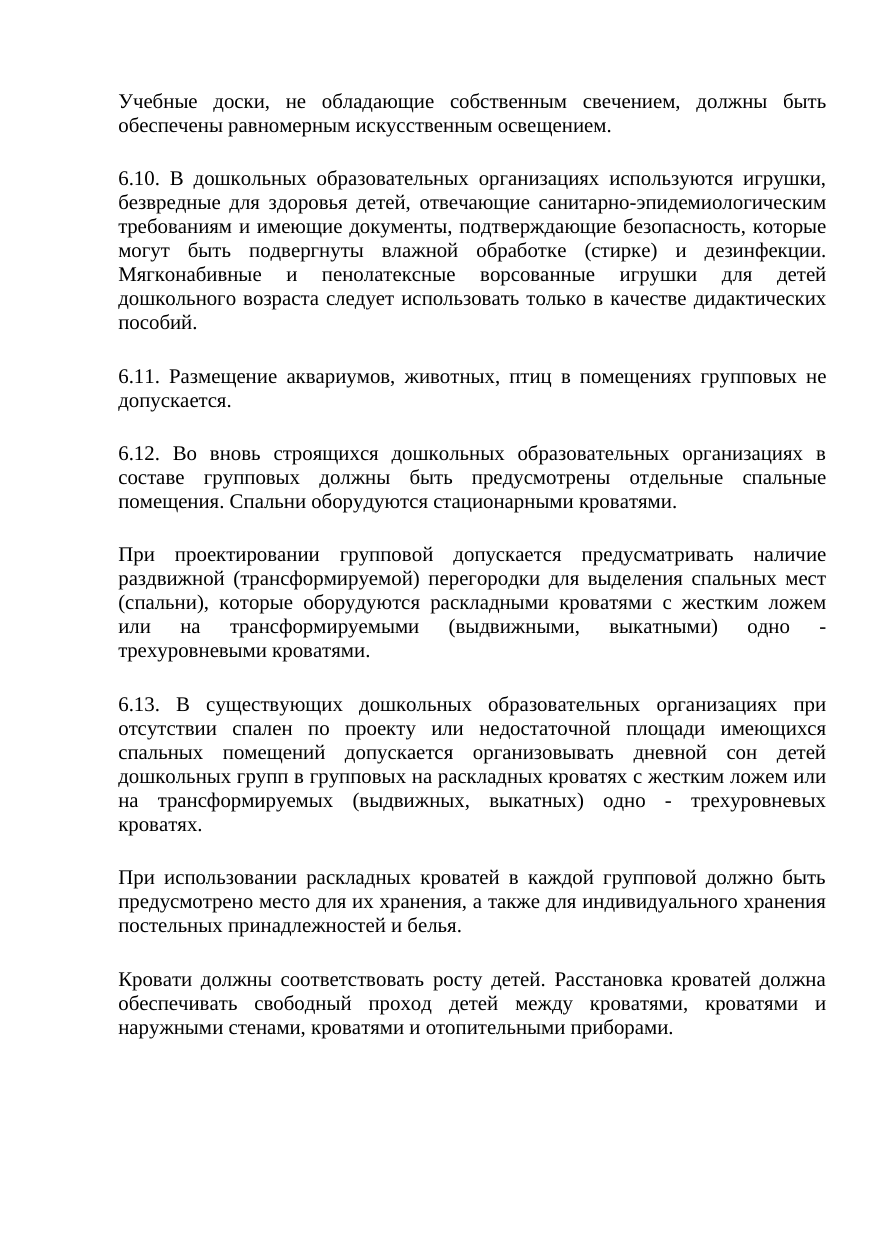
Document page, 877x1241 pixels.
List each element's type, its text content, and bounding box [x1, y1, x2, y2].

text При проектировании групповой допускается предусматривать наличие раздвижной (трансформируемой) перегородки для выделения спальных мест (спальни), которые оборудуются раскладными кроватями с жестким ложем или на трансформируемыми (выдвижными, выкатными) одно - трехуровневыми кроватями. [118, 542, 827, 662]
text Кровати должны соответствовать росту детей. Расстановка кроватей должна обеспечивать свободный проход детей между кроватями, кроватями и наружными стенами, кроватями и отопительными приборами. [118, 967, 827, 1039]
text Учебные доски, не обладающие собственным свечением, должны быть обеспечены равномерным искусственным освещением. [118, 89, 827, 137]
text 6.11. Размещение аквариумов, животных, птиц в помещениях групповых не допускается. [118, 363, 827, 412]
text 6.10. В дошкольных образовательных организациях используются игрушки, безвредные для здоровья детей, отвечающие санитарно-эпидемиологическим требованиям и имеющие документы, подтверждающие безопасность, которые могут быть подвергнуты влажной обработке (стирке) и дезинфекции. Мягконабивные и пенолатексные ворсованные игрушки для детей дошкольного возраста следует использовать только в качестве дидактических пособий. [118, 166, 827, 334]
text 6.12. Во вновь строящихся дошкольных образовательных организациях в составе групповых должны быть предусмотрены отдельные спальные помещения. Спальни оборудуются стационарными кроватями. [118, 441, 827, 513]
text 6.13. В существующих дошкольных образовательных организациях при отсутствии спален по проекту или недостаточной площади имеющихся спальных помещений допускается организовывать дневной сон детей дошкольных групп в групповых на раскладных кроватях с жестким ложем или на трансформируемых (выдвижных, выкатных) одно - трехуровневых кроватях. [118, 692, 827, 836]
text При использовании раскладных кроватей в каждой групповой должно быть предусмотрено место для их хранения, а также для индивидуального хранения постельных принадлежностей и белья. [118, 865, 827, 937]
